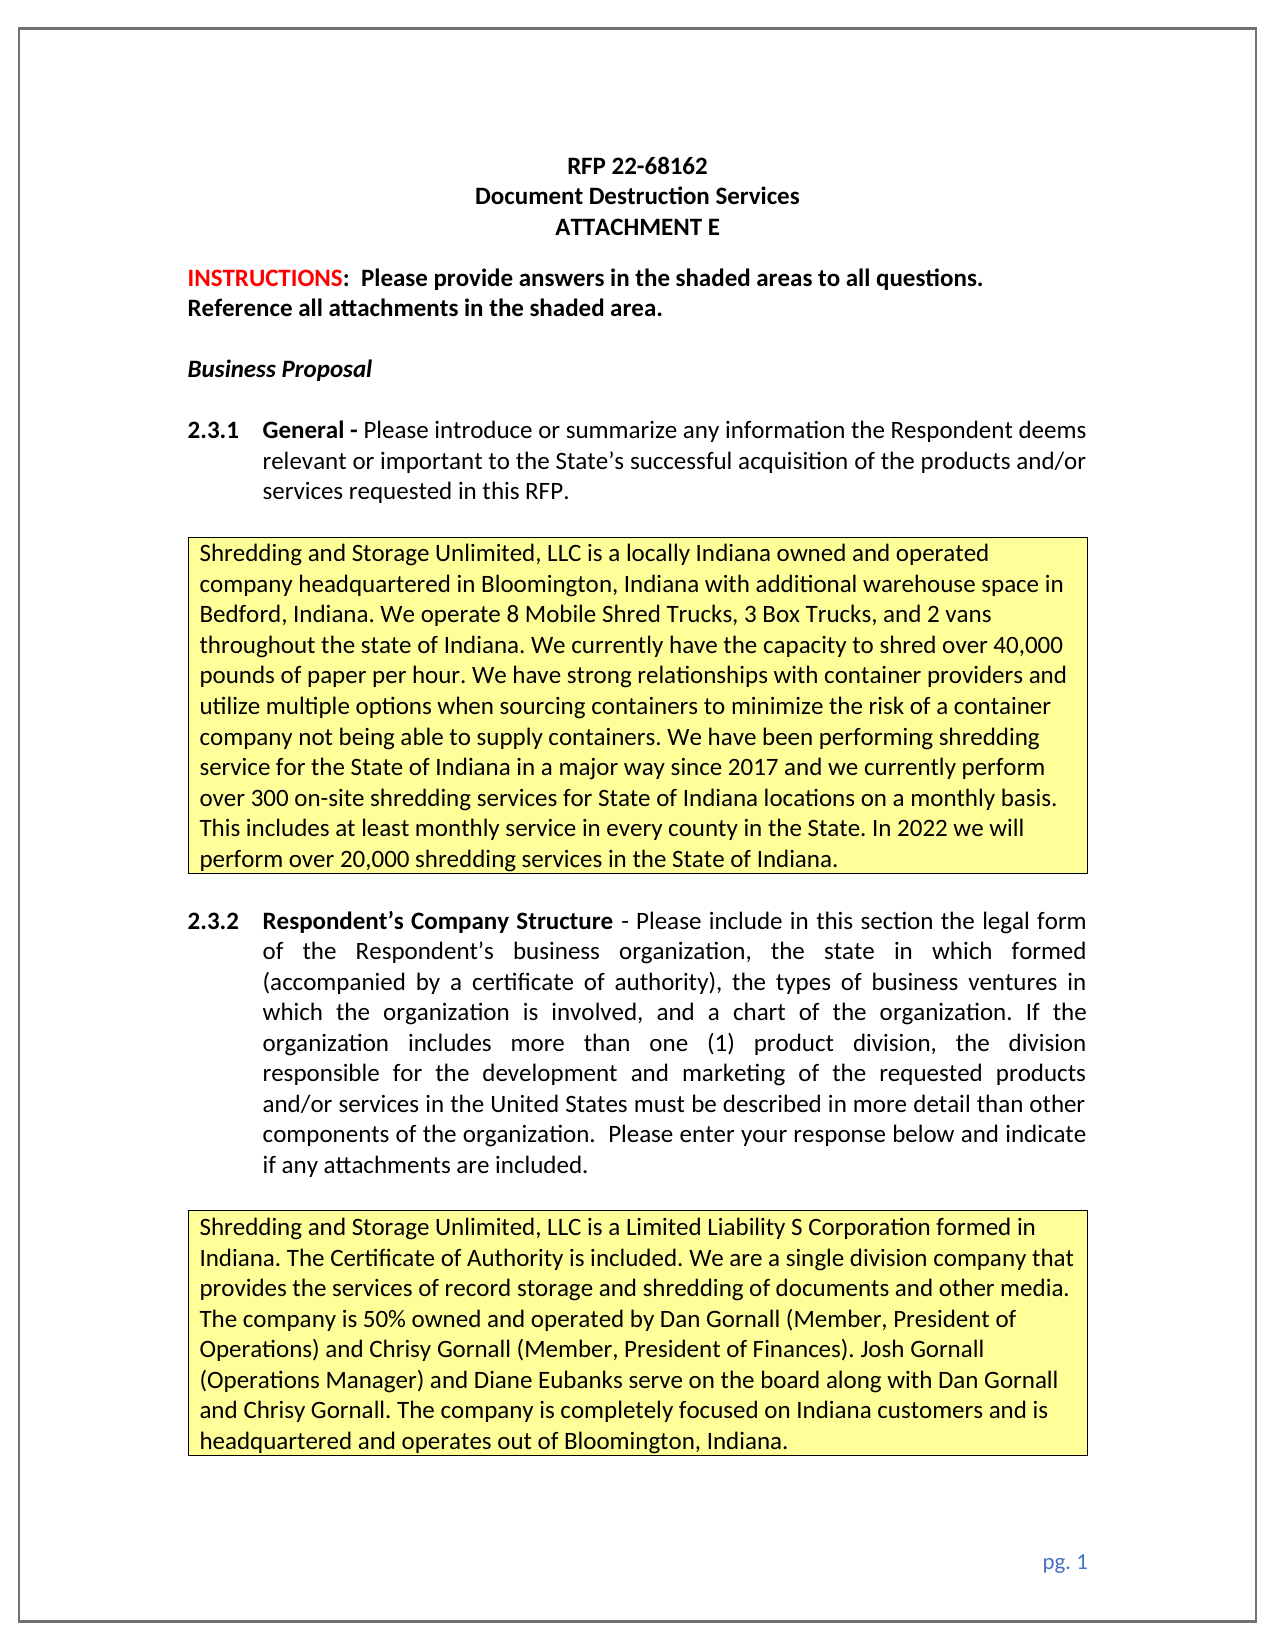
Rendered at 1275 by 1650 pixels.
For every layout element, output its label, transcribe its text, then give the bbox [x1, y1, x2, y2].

list Respondent’s Company Structure - Please include in this section the legal form of the Respondent’s business organization, the state in which formed (accompanied by a certificate of authority), the types of business ventures in which the organization is involved, and a chart of the organization. If the organization includes more than one (1) product division, the division responsible for the development and marketing of the requested products and/or services in the United States must be described in more detail than other components of the organization. Please enter your response below and indicate if any attachments are included. [187, 905, 1087, 1179]
text Business Proposal [187, 353, 1087, 384]
text INSTRUCTIONS: Please provide answers in the shaded areas to all questions. Reference all attachments in the shaded area. [187, 262, 1087, 323]
table_header Shredding and Storage Unlimited, LLC is a locally Indiana owned and operated company headquartered in Bloomington, Indiana with additional warehouse space in Bedford, Indiana. We operate 8 Mobile Shred Trucks, 3 Box Trucks, and 2 vans throughout the state of Indiana. We currently have the capacity to shred over 40,000 pounds of paper per hour. We have strong relationships with container providers and utilize multiple options when sourcing containers to minimize the risk of a container company not being able to supply containers. We have been performing shredding service for the State of Indiana in a major way since 2017 and we currently perform over 300 on-site shredding services for State of Indiana locations on a monthly basis. This includes at least monthly service in every county in the State. In 2022 we will perform over 20,000 shredding services in the State of Indiana. [189, 538, 1087, 873]
text ATTACHMENT E [187, 211, 1087, 242]
text Document Destruction Services [187, 181, 1087, 211]
text RFP 22-68162 [187, 150, 1087, 181]
table_header Shredding and Storage Unlimited, LLC is a Limited Liability S Corporation formed in Indiana. The Certificate of Authority is included. We are a single division company that provides the services of record storage and shredding of documents and other media. The company is 50% owned and operated by Dan Gornall (Member, President of Operations) and Chrisy Gornall (Member, President of Finances). Josh Gornall (Operations Manager) and Diane Eubanks serve on the board along with Dan Gornall and Chrisy Gornall. The company is completely focused on Indiana customers and is headquartered and operates out of Bloomington, Indiana. [189, 1211, 1087, 1455]
list General - Please introduce or summarize any information the Respondent deems relevant or important to the State’s successful acquisition of the products and/or services requested in this RFP. [187, 414, 1087, 506]
